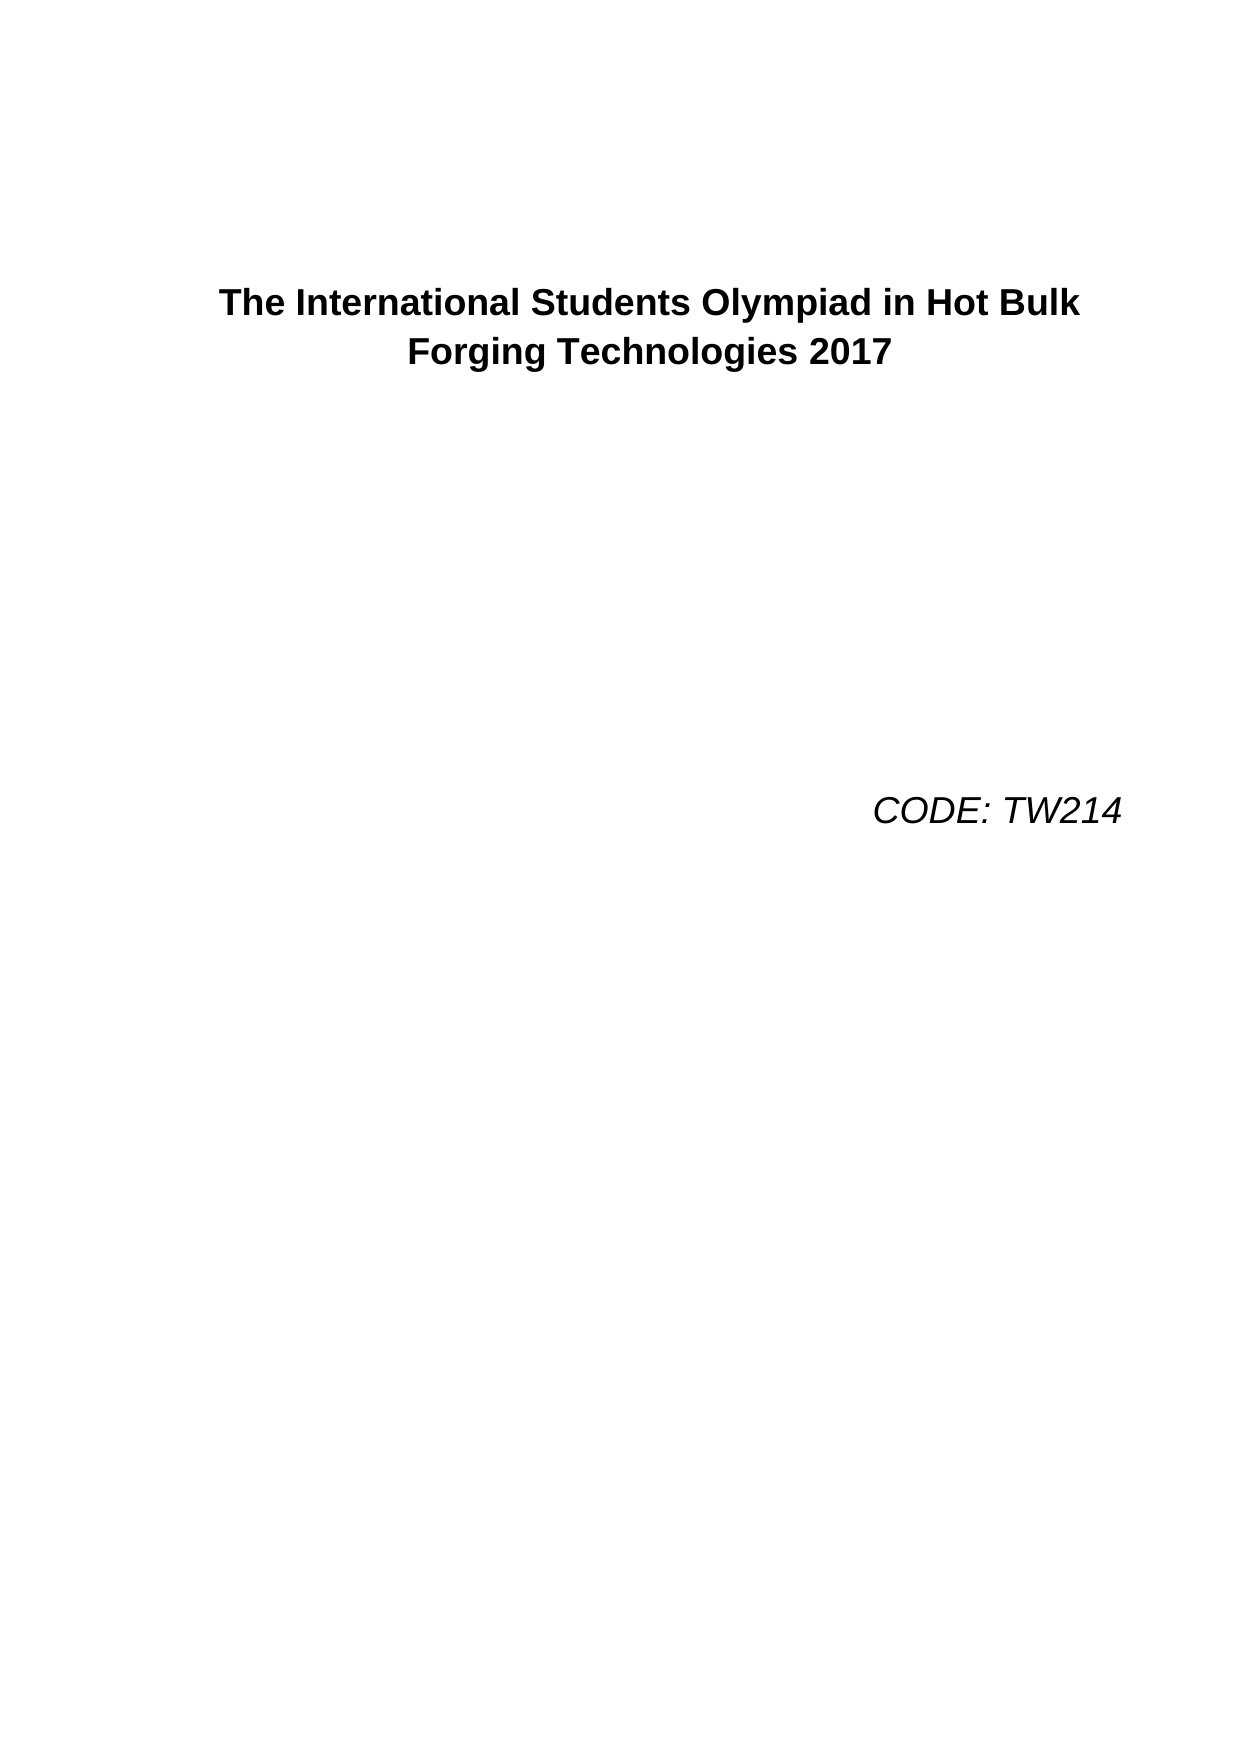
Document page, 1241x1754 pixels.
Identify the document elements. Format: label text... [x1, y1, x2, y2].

text CODE: TW214 [177, 788, 1122, 831]
text The International Students Olympiad in Hot Bulk Forging Technologies 2017 [177, 280, 1122, 372]
